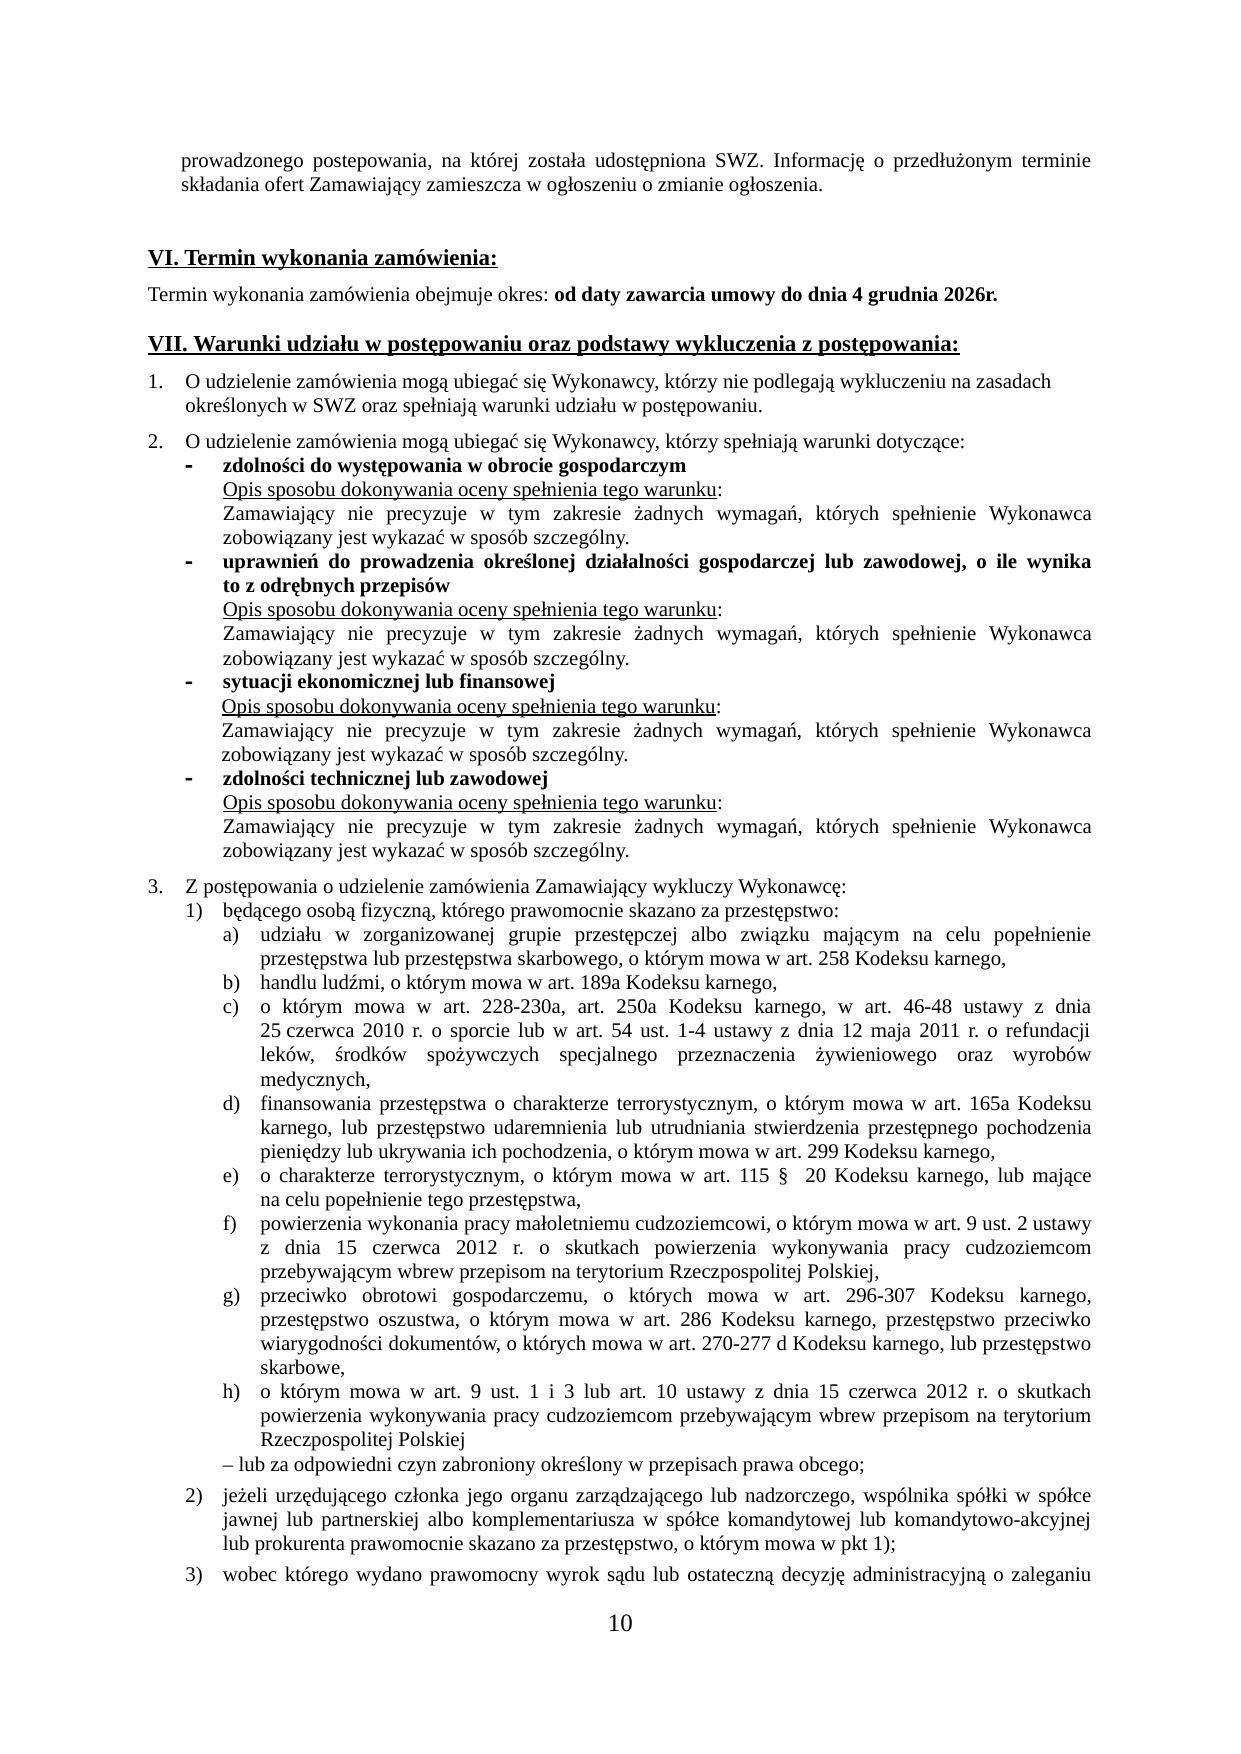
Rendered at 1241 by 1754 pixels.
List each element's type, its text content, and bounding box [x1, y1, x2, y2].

list o którym mowa w art. 9 ust. 1 i 3 lub art. 10 ustawy z dnia 15 czerwca 2012 r. o skutkach powierzenia wykonywania pracy cudzoziemcom przebywającym wbrew przepisom na terytorium Rzeczpospolitej Polskiej [223, 1379, 1092, 1451]
text Termin wykonania zamówienia obejmuje okres: od daty zawarcia umowy do dnia 4 grudnia 2026r. [148, 282, 1092, 306]
list zdolności technicznej lub zawodowej [185, 766, 1092, 790]
list O udzielenie zamówienia mogą ubiegać się Wykonawcy, którzy spełniają warunki dotyczące: [148, 429, 1092, 453]
text Opis sposobu dokonywania oceny spełnienia tego warunku: [223, 597, 1092, 621]
text – lub za odpowiedni czyn zabroniony określony w przepisach prawa obcego; [223, 1451, 1092, 1476]
list sytuacji ekonomicznej lub finansowej [185, 669, 1092, 693]
text VII. Warunki udziału w postępowaniu oraz podstawy wykluczenia z postępowania: [148, 330, 1092, 357]
list uprawnień do prowadzenia określonej działalności gospodarczej lub zawodowej, o ile wynika to z odrębnych przepisów [185, 549, 1092, 597]
list finansowania przestępstwa o charakterze terrorystycznym, o którym mowa w art. 165a Kodeksu karnego, lub przestępstwo udaremnienia lub utrudniania stwierdzenia przestępnego pochodzenia pieniędzy lub ukrywania ich pochodzenia, o którym mowa w art. 299 Kodeksu karnego, [223, 1091, 1092, 1163]
list będącego osobą fizyczną, którego prawomocnie skazano za przestępstwo: [185, 898, 1092, 922]
list Z postępowania o udzielenie zamówienia Zamawiający wykluczy Wykonawcę: [148, 874, 1092, 898]
list handlu ludźmi, o którym mowa w art. 189a Kodeksu karnego, [223, 970, 1092, 994]
list zdolności do występowania w obrocie gospodarczym [185, 453, 1092, 477]
list jeżeli urzędującego członka jego organu zarządzającego lub nadzorczego, wspólnika spółki w spółce jawnej lub partnerskiej albo komplementariusza w spółce komandytowej lub komandytowo-akcyjnej lub prokurenta prawomocnie skazano za przestępstwo, o którym mowa w pkt 1); [185, 1483, 1092, 1555]
text VI. Termin wykonania zamówienia: [148, 244, 1092, 270]
list udziału w zorganizowanej grupie przestępczej albo związku mającym na celu popełnienie przestępstwa lub przestępstwa skarbowego, o którym mowa w art. 258 Kodeksu karnego, [223, 922, 1092, 970]
text Zamawiający nie precyzuje w tym zakresie żadnych wymagań, których spełnienie Wykonawca zobowiązany jest wykazać w sposób szczególny. [221, 718, 1092, 766]
list o którym mowa w art. 228-230a, art. 250a Kodeksu karnego, w art. 46-48 ustawy z dnia 25 czerwca 2010 r. o sporcie lub w art. 54 ust. 1-4 ustawy z dnia 12 maja 2011 r. o refundacji leków, środków spożywczych specjalnego przeznaczenia żywieniowego oraz wyrobów medycznych, [223, 994, 1092, 1091]
text Opis sposobu dokonywania oceny spełnienia tego warunku: [223, 790, 1092, 814]
text Zamawiający nie precyzuje w tym zakresie żadnych wymagań, których spełnienie Wykonawca zobowiązany jest wykazać w sposób szczególny. [223, 501, 1092, 549]
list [185, 1562, 1092, 1586]
list przeciwko obrotowi gospodarczemu, o których mowa w art. 296-307 Kodeksu karnego, przestępstwo oszustwa, o którym mowa w art. 286 Kodeksu karnego, przestępstwo przeciwko wiarygodności dokumentów, o których mowa w art. 270-277 d Kodeksu karnego, lub przestępstwo skarbowe, [223, 1283, 1092, 1379]
list O udzielenie zamówienia mogą ubiegać się Wykonawcy, którzy nie podlegają wykluczeniu na zasadach określonych w SWZ oraz spełniają warunki udziału w postępowaniu. [148, 369, 1092, 417]
list o charakterze terrorystycznym, o którym mowa w art. 115 § 20 Kodeksu karnego, lub mające na celu popełnienie tego przestępstwa, [223, 1163, 1092, 1211]
text Opis sposobu dokonywania oceny spełnienia tego warunku: [223, 477, 1092, 501]
list powierzenia wykonania pracy małoletniemu cudzoziemcowi, o którym mowa w art. 9 ust. 2 ustawy z dnia 15 czerwca 2012 r. o skutkach powierzenia wykonywania pracy cudzoziemcom przebywającym wbrew przepisom na terytorium Rzeczpospolitej Polskiej, [223, 1211, 1092, 1283]
text Opis sposobu dokonywania oceny spełnienia tego warunku: [221, 693, 1092, 718]
text Zamawiający nie precyzuje w tym zakresie żadnych wymagań, których spełnienie Wykonawca zobowiązany jest wykazać w sposób szczególny. [223, 621, 1092, 669]
text Zamawiający nie precyzuje w tym zakresie żadnych wymagań, których spełnienie Wykonawca zobowiązany jest wykazać w sposób szczególny. [223, 814, 1092, 862]
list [143, 148, 1092, 196]
